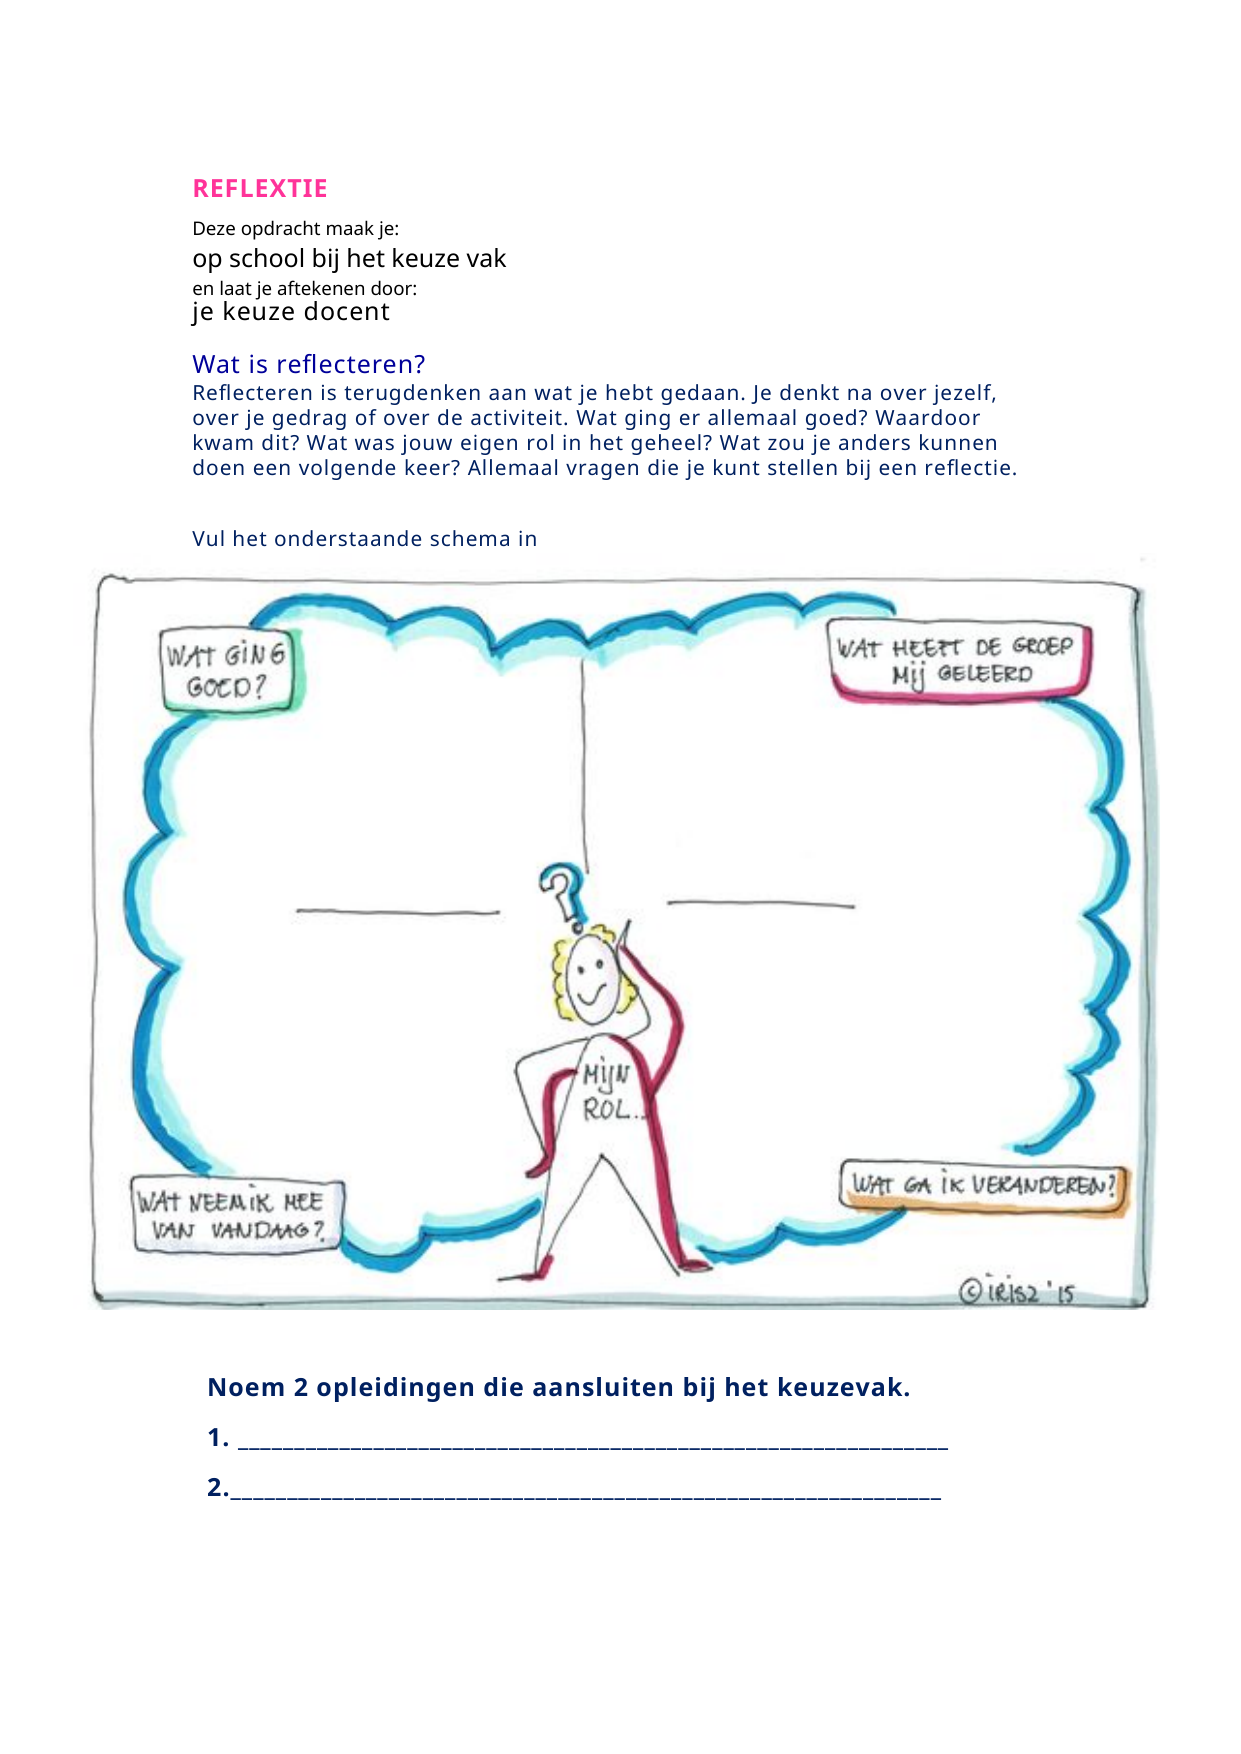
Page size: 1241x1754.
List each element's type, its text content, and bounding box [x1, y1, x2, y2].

text op school bij het keuze vak [192, 241, 1045, 275]
picture [73, 553, 1160, 1310]
text en laat je aftekenen door: [192, 275, 1045, 300]
text Vul het onderstaande schema in [192, 526, 1045, 551]
text Reflecteren is terugdenken aan wat je hebt gedaan. Je denkt na over jezelf, over je gedrag of over de activiteit. Wat ging er allemaal goed? Waardoor kwam dit? Wat was jouw eigen rol in het geheel? Wat zou je anders kunnen doen een volgende keer? Allemaal vragen die je kunt stellen bij een reflectie. [192, 380, 1045, 480]
text je keuze docent [192, 300, 1045, 325]
text Deze opdracht maak je: [192, 215, 1045, 241]
subtitle REFLEXTIE [192, 171, 1045, 205]
text 1. _______________________________________________________________ [207, 1401, 1045, 1451]
text Noem 2 opleidingen die aansluiten bij het keuzevak. [207, 1376, 1045, 1401]
subtitle Wat is reflecteren? [192, 346, 1045, 380]
text 2._______________________________________________________________ [192, 1476, 1045, 1501]
